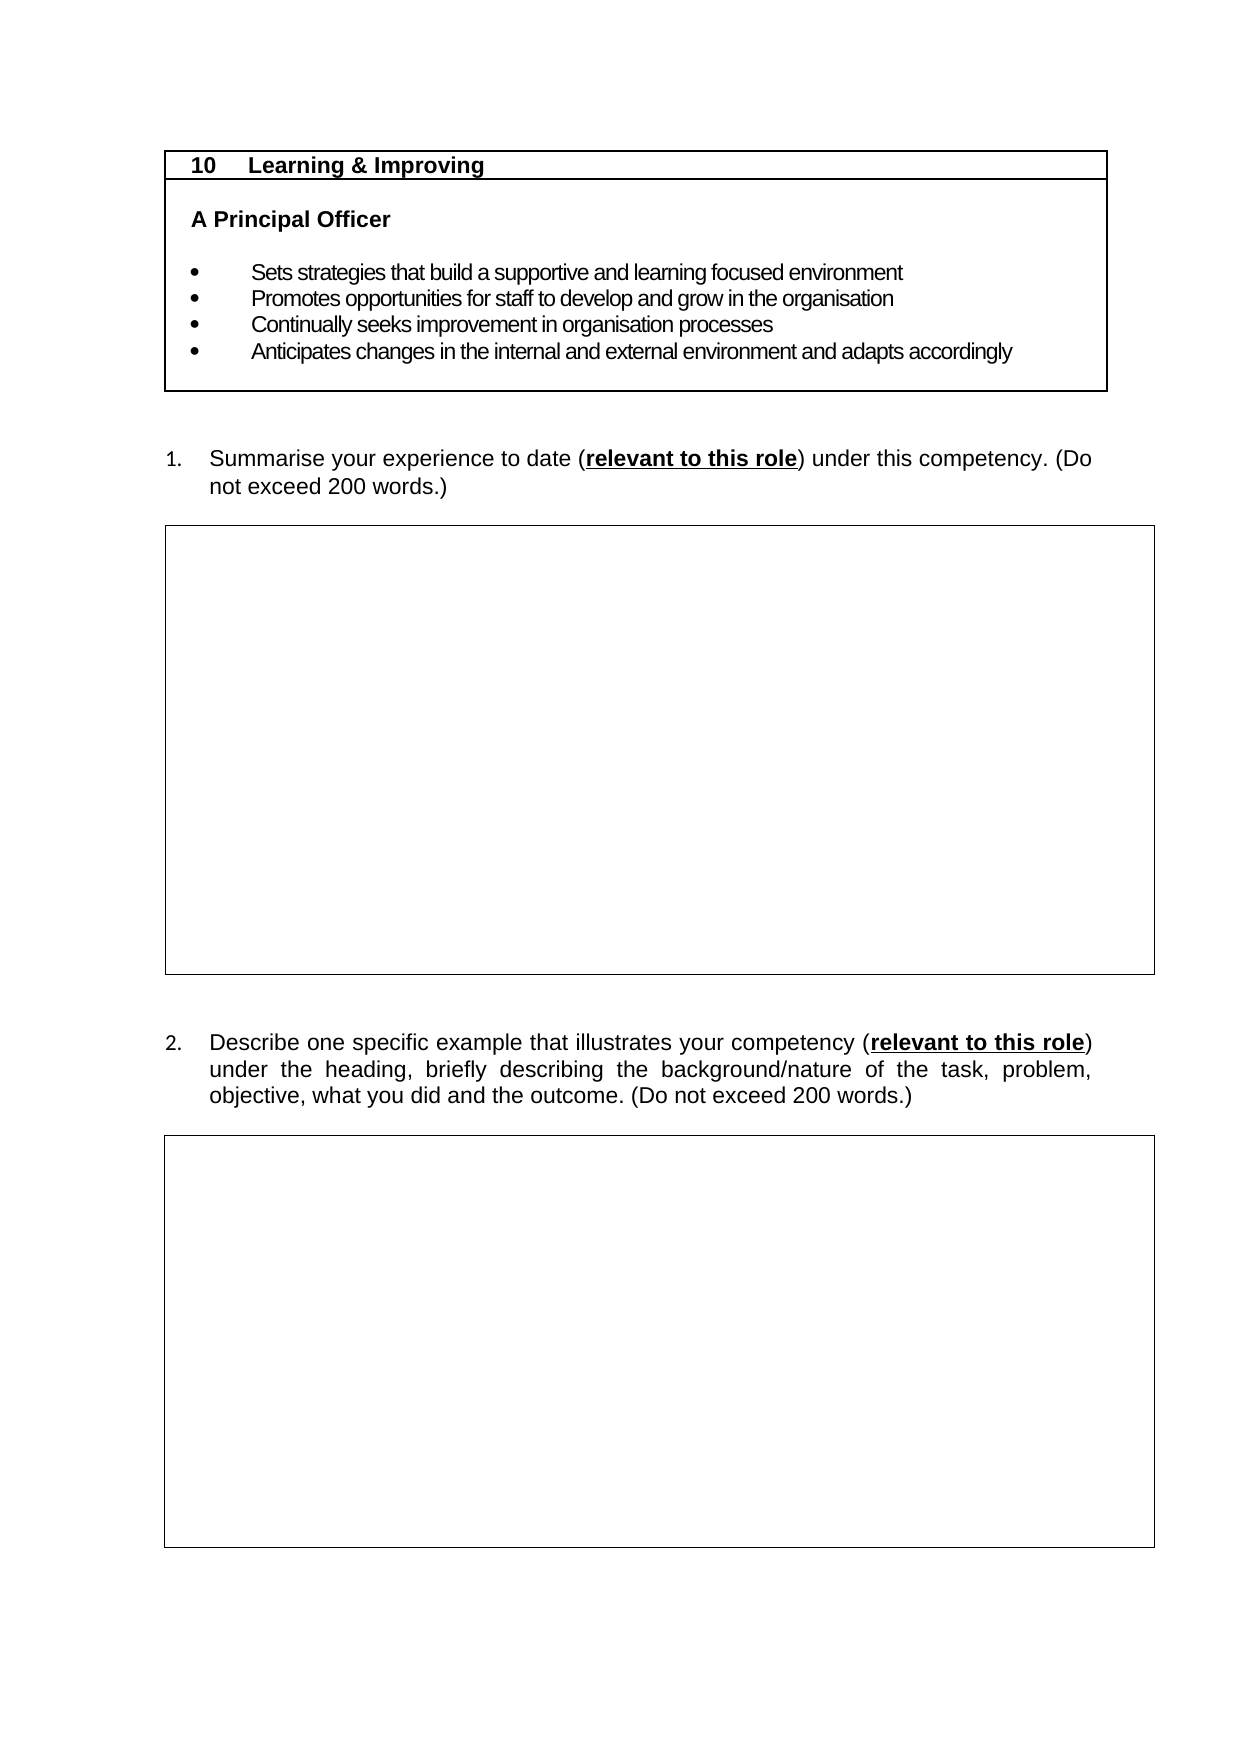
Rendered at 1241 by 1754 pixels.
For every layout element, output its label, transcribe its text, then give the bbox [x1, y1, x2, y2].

list Summarise your experience to date (relevant to this role) under this competency. (Do not exceed 200 words.) [165, 444, 1092, 499]
list Describe one specific example that illustrates your competency (relevant to this role) under the heading, briefly describing the background/nature of the task, problem, objective, what you did and the outcome. (Do not exceed 200 words.) [165, 1028, 1092, 1109]
table_cell A Principal Officer Sets strategies that build a supportive and learning focused environment Promotes opportunities for staff to develop and grow in the organisation Continually seeks improvement in organisation processes Anticipates changes in the internal and external environment and adapts accordingly [166, 180, 1106, 390]
table_header [165, 1136, 1154, 1547]
table_header 10 Learning & Improving [166, 152, 1106, 178]
table_header [166, 526, 1154, 974]
